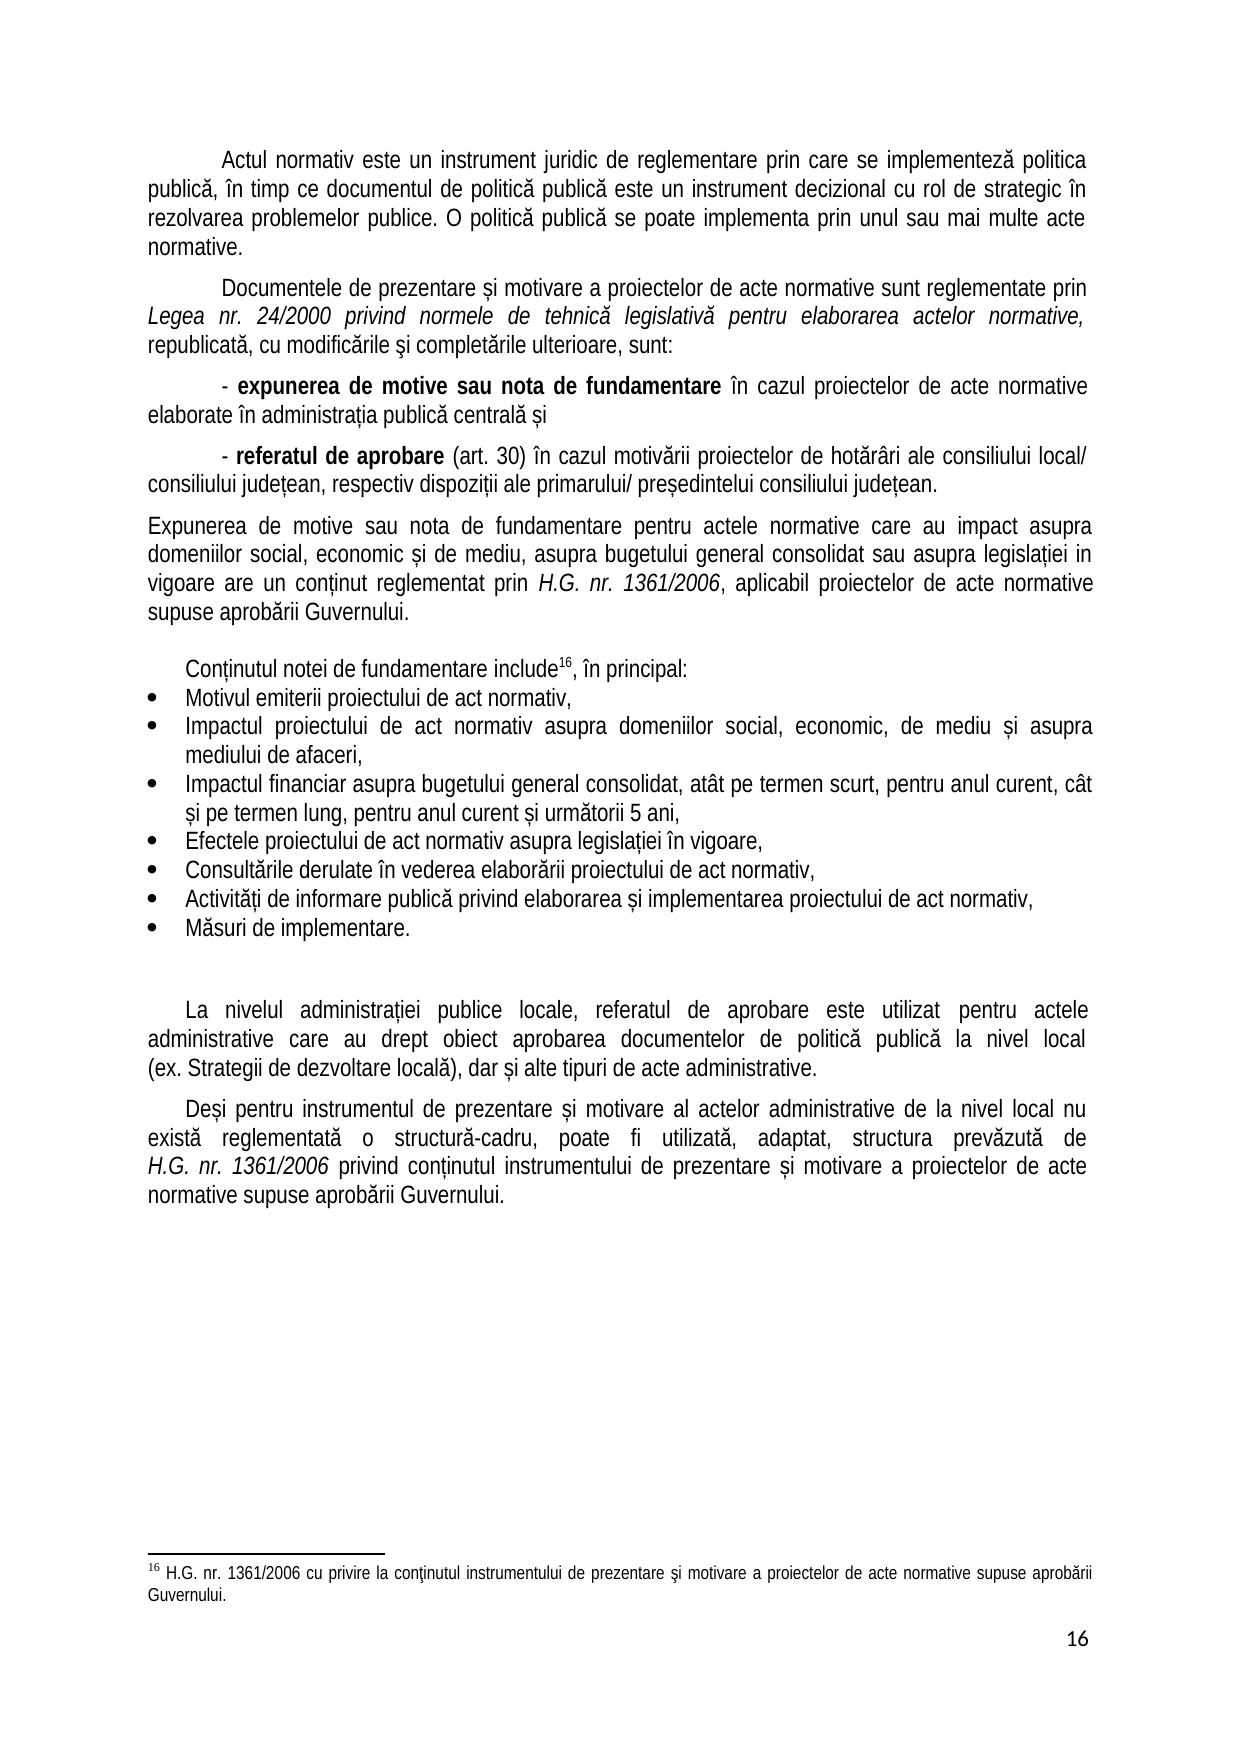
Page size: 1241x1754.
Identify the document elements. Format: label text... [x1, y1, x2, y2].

text Expunerea de motive sau nota de fundamentare pentru actele normative care au impact asupra domeniilor social, economic și de mediu, asupra bugetului general consolidat sau asupra legislației in vigoare are un conținut reglementat prin H.G. nr. 1361/2006, aplicabil proiectelor de acte normative supuse aprobării Guvernului. [148, 511, 1095, 625]
text Deși pentru instrumentul de prezentare și motivare al actelor administrative de la nivel local nu există reglementată o structură-cadru, poate fi utilizată, adaptat, structura prevăzută de H.G. nr. 1361/2006 privind conținutul instrumentului de prezentare și motivare a proiectelor de acte normative supuse aprobării Guvernului. [148, 1094, 1089, 1208]
text Documentele de prezentare și motivare a proiectelor de acte normative sunt reglementate prin Legea nr. 24/2000 privind normele de tehnică legislativă pentru elaborarea actelor normative, republicată, cu modificările şi completările ulterioare, sunt: [148, 273, 1089, 358]
list Impactul financiar asupra bugetului general consolidat, atât pe termen scurt, pentru anul curent, cât și pe termen lung, pentru anul curent și următorii 5 ani, [148, 769, 1095, 826]
list Efectele proiectului de act normativ asupra legislației în vigoare, [148, 826, 1095, 855]
list Impactul proiectului de act normativ asupra domeniilor social, economic, de mediu și asupra mediului de afaceri, [148, 711, 1095, 769]
text - expunerea de motive sau nota de fundamentare în cazul proiectelor de acte normative elaborate în administrația publică centrală și [148, 371, 1089, 428]
text - referatul de aprobare (art. 30) în cazul motivării proiectelor de hotărâri ale consiliului local/ consiliului județean, respectiv dispoziții ale primarului/ președintelui consiliului județean. [148, 441, 1089, 498]
text Actul normativ este un instrument juridic de reglementare prin care se implementeză politica publică, în timp ce documentul de politică publică este un instrument decizional cu rol de strategic în rezolvarea problemelor publice. O politică publică se poate implementa prin unul sau mai multe acte normative. [148, 146, 1089, 260]
list Motivul emiterii proiectului de act normativ, [148, 682, 1095, 711]
list Activități de informare publică privind elaborarea și implementarea proiectului de act normativ, [148, 884, 1095, 913]
list Consultările derulate în vederea elaborării proiectului de act normativ, [148, 855, 1095, 884]
list Măsuri de implementare. [148, 913, 1095, 942]
text Conținutul notei de fundamentare include, în principal: [148, 654, 1095, 682]
text La nivelul administrației publice locale, referatul de aprobare este utilizat pentru actele administrative care au drept obiect aprobarea documentelor de politică publică la nivel local (ex. Strategii de dezvoltare locală), dar și alte tipuri de acte administrative. [148, 995, 1089, 1081]
